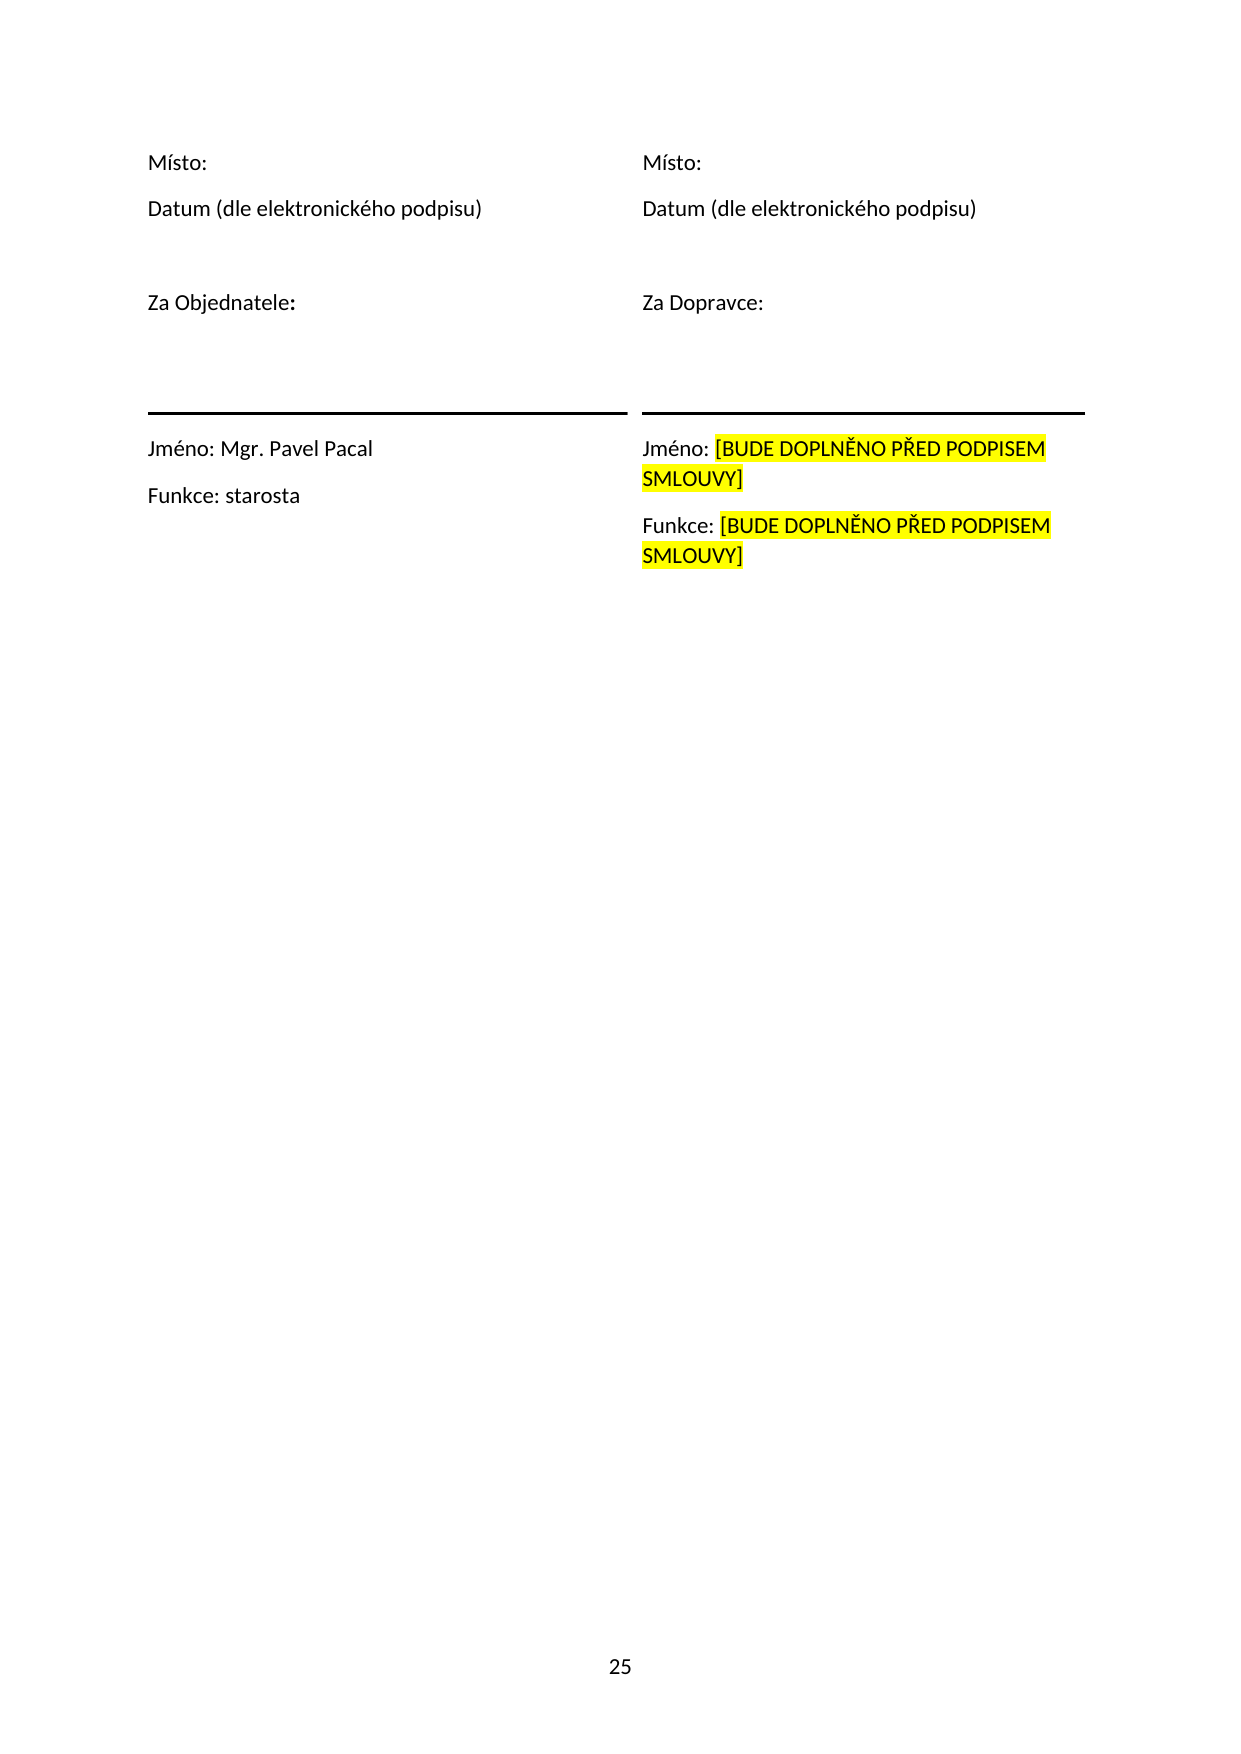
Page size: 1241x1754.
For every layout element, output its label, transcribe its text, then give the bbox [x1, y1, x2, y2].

table_cell Jméno: Mgr. Pavel Pacal Funkce: starosta [140, 335, 635, 588]
table_cell Za Objednatele: [140, 288, 635, 335]
table_header Místo: Datum (dle elektronického podpisu) [635, 148, 1093, 288]
table_cell Jméno: [BUDE DOPLNĚNO PŘED PODPISEM SMLOUVY] Funkce: [BUDE DOPLNĚNO PŘED PODPISEM SMLOUVY] [635, 335, 1093, 588]
table_cell Za Dopravce: [635, 288, 1093, 335]
table_header Místo: Datum (dle elektronického podpisu) [140, 148, 635, 288]
